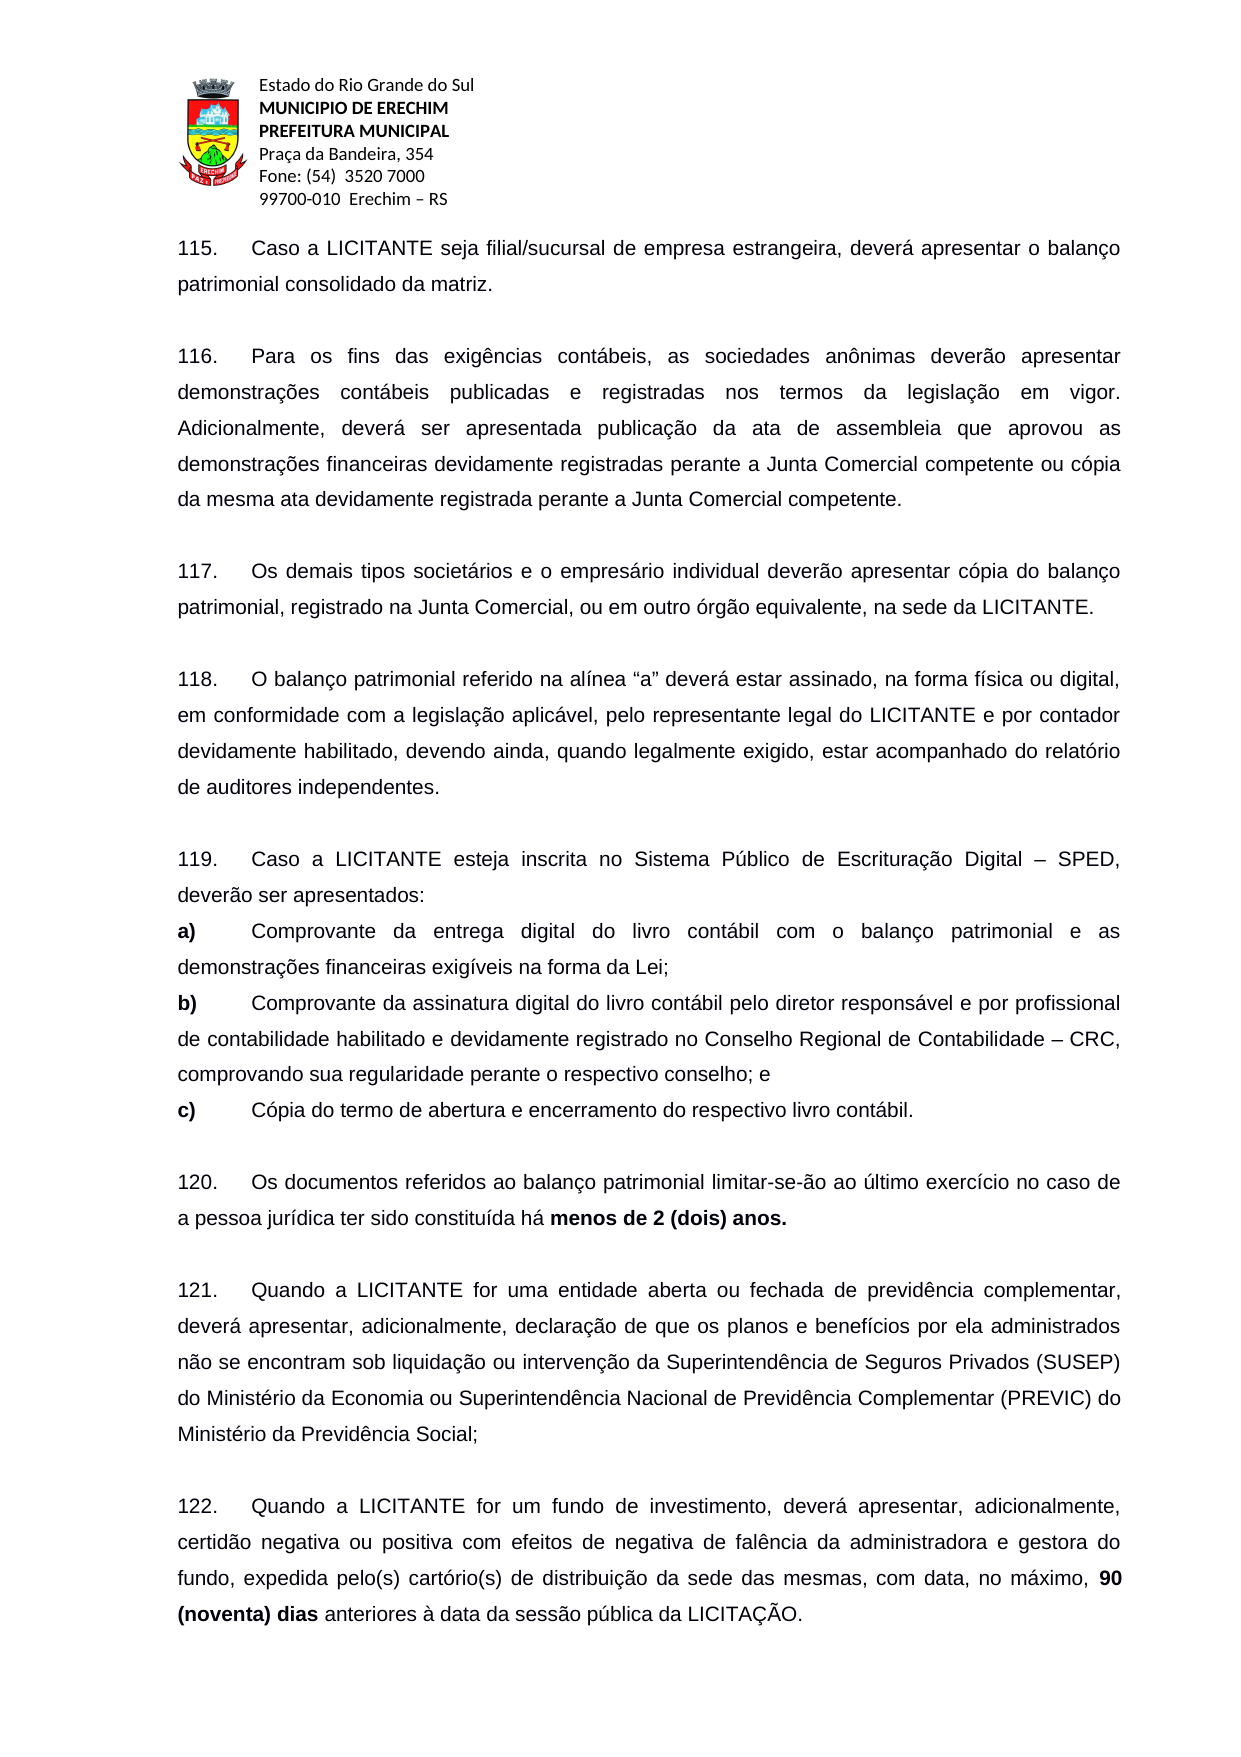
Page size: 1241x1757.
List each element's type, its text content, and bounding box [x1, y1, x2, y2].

text 118. O balanço patrimonial referido na alínea “a” deverá estar assinado, na forma física ou digital, em conformidade com a legislação aplicável, pelo representante legal do LICITANTE e por contador devidamente habilitado, devendo ainda, quando legalmente exigido, estar acompanhado do relatório de auditores independentes. [177, 667, 1122, 799]
text 116. Para os fins das exigências contábeis, as sociedades anônimas deverão apresentar demonstrações contábeis publicadas e registradas nos termos da legislação em vigor. Adicionalmente, deverá ser apresentada publicação da ata de assembleia que aprovou as demonstrações financeiras devidamente registradas perante a Junta Comercial competente ou cópia da mesma ata devidamente registrada perante a Junta Comercial competente. [177, 343, 1122, 511]
text 121. Quando a LICITANTE for uma entidade aberta ou fechada de previdência complementar, deverá apresentar, adicionalmente, declaração de que os planos e benefícios por ela administrados não se encontram sob liquidação ou intervenção da Superintendência de Seguros Privados (SUSEP) do Ministério da Economia ou Superintendência Nacional de Previdência Complementar (PREVIC) do Ministério da Previdência Social; [177, 1278, 1122, 1446]
text 119. Caso a LICITANTE esteja inscrita no Sistema Público de Escrituração Digital – SPED, deverão ser apresentados: [177, 847, 1122, 907]
text 120. Os documentos referidos ao balanço patrimonial limitar-se-ão ao último exercício no caso de a pessoa jurídica ter sido constituída há menos de 2 (dois) anos. [177, 1170, 1122, 1230]
picture [177, 77, 248, 188]
text 117. Os demais tipos societários e o empresário individual deverão apresentar cópia do balanço patrimonial, registrado na Junta Comercial, ou em outro órgão equivalente, na sede da LICITANTE. [177, 559, 1122, 619]
text c) Cópia do termo de abertura e encerramento do respectivo livro contábil. [177, 1098, 1122, 1122]
text b) Comprovante da assinatura digital do livro contábil pelo diretor responsável e por profissional de contabilidade habilitado e devidamente registrado no Conselho Regional de Contabilidade – CRC, comprovando sua regularidade perante o respectivo conselho; e [177, 990, 1122, 1086]
text a) Comprovante da entrega digital do livro contábil com o balanço patrimonial e as demonstrações financeiras exigíveis na forma da Lei; [177, 918, 1122, 978]
text 122. Quando a LICITANTE for um fundo de investimento, deverá apresentar, adicionalmente, certidão negativa ou positiva com efeitos de negativa de falência da administradora e gestora do fundo, expedida pelo(s) cartório(s) de distribuição da sede das mesmas, com data, no máximo, 90 (noventa) dias anteriores à data da sessão pública da LICITAÇÃO. [177, 1493, 1122, 1625]
text 115. Caso a LICITANTE seja filial/sucursal de empresa estrangeira, deverá apresentar o balanço patrimonial consolidado da matriz. [177, 236, 1122, 296]
